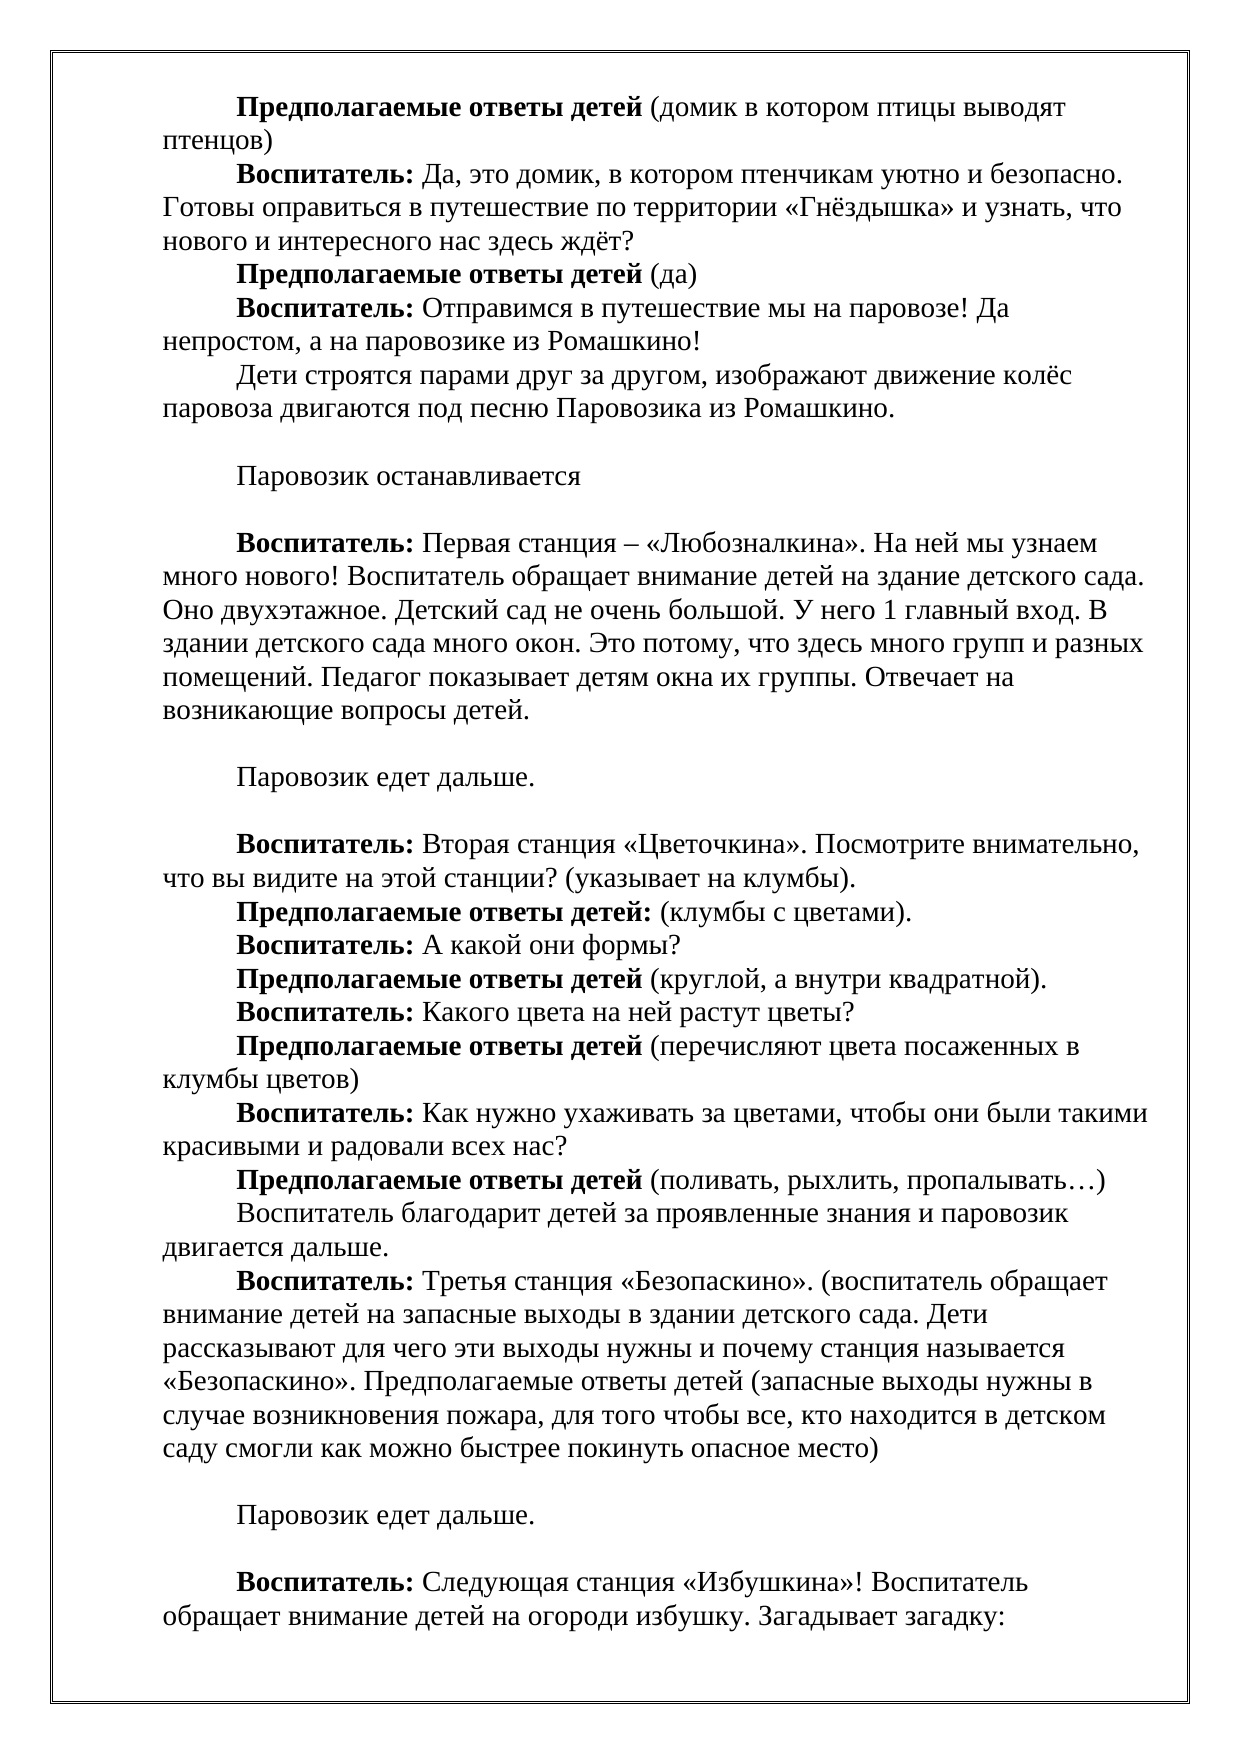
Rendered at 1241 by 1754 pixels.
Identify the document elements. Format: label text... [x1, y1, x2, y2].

text Воспитатель: Отправимся в путешествие мы на паровозе! Да непростом, а на паровозике из Ромашкино! [162, 290, 1152, 357]
text Паровозик едет дальше. [162, 1497, 1152, 1531]
text Паровозик едет дальше. [162, 759, 1152, 793]
text Предполагаемые ответы детей (круглой, а внутри квадратной). [162, 961, 1152, 994]
text Воспитатель: Следующая станция «Избушкина»! Воспитатель обращает внимание детей на огороди избушку. Загадывает загадку: [162, 1564, 1152, 1632]
text Паровозик останавливается [162, 458, 1152, 491]
text Предполагаемые ответы детей (домик в котором птицы выводят птенцов) [162, 89, 1152, 156]
text Предполагаемые ответы детей (перечисляют цвета посаженных в клумбы цветов) [162, 1028, 1152, 1095]
text Воспитатель: Третья станция «Безопаскино». (воспитатель обращает внимание детей на запасные выходы в здании детского сада. Дети рассказывают для чего эти выходы нужны и почему станция называется «Безопаскино». Предполагаемые ответы детей (запасные выходы нужны в случае возникновения пожара, для того чтобы все, кто находится в детском саду смогли как можно быстрее покинуть опасное место) [162, 1263, 1152, 1464]
text Воспитатель: Какого цвета на ней растут цветы? [162, 994, 1152, 1028]
text Воспитатель: Вторая станция «Цветочкина». Посмотрите внимательно, что вы видите на этой станции? (указывает на клумбы). [162, 827, 1152, 894]
text Воспитатель: Да, это домик, в котором птенчикам уютно и безопасно. Готовы оправиться в путешествие по территории «Гнёздышка» и узнать, что нового и интересного нас здесь ждёт? [162, 156, 1152, 256]
text Предполагаемые ответы детей (да) [162, 256, 1152, 290]
text Предполагаемые ответы детей (поливать, рыхлить, пропалывать…) [162, 1162, 1152, 1196]
text Воспитатель: А какой они формы? [162, 927, 1152, 961]
text Воспитатель: Первая станция – «Любозналкина». На ней мы узнаем много нового! Воспитатель обращает внимание детей на здание детского сада. Оно двухэтажное. Детский сад не очень большой. У него 1 главный вход. В здании детского сада много окон. Это потому, что здесь много групп и разных помещений. Педагог показывает детям окна их группы. Отвечает на возникающие вопросы детей. [162, 525, 1152, 726]
text Воспитатель: Как нужно ухаживать за цветами, чтобы они были такими красивыми и радовали всех нас? [162, 1095, 1152, 1162]
text Воспитатель благодарит детей за проявленные знания и паровозик двигается дальше. [162, 1196, 1152, 1263]
text Предполагаемые ответы детей: (клумбы с цветами). [162, 894, 1152, 927]
text Дети строятся парами друг за другом, изображают движение колёс паровоза двигаются под песню Паровозика из Ромашкино. [162, 357, 1152, 424]
